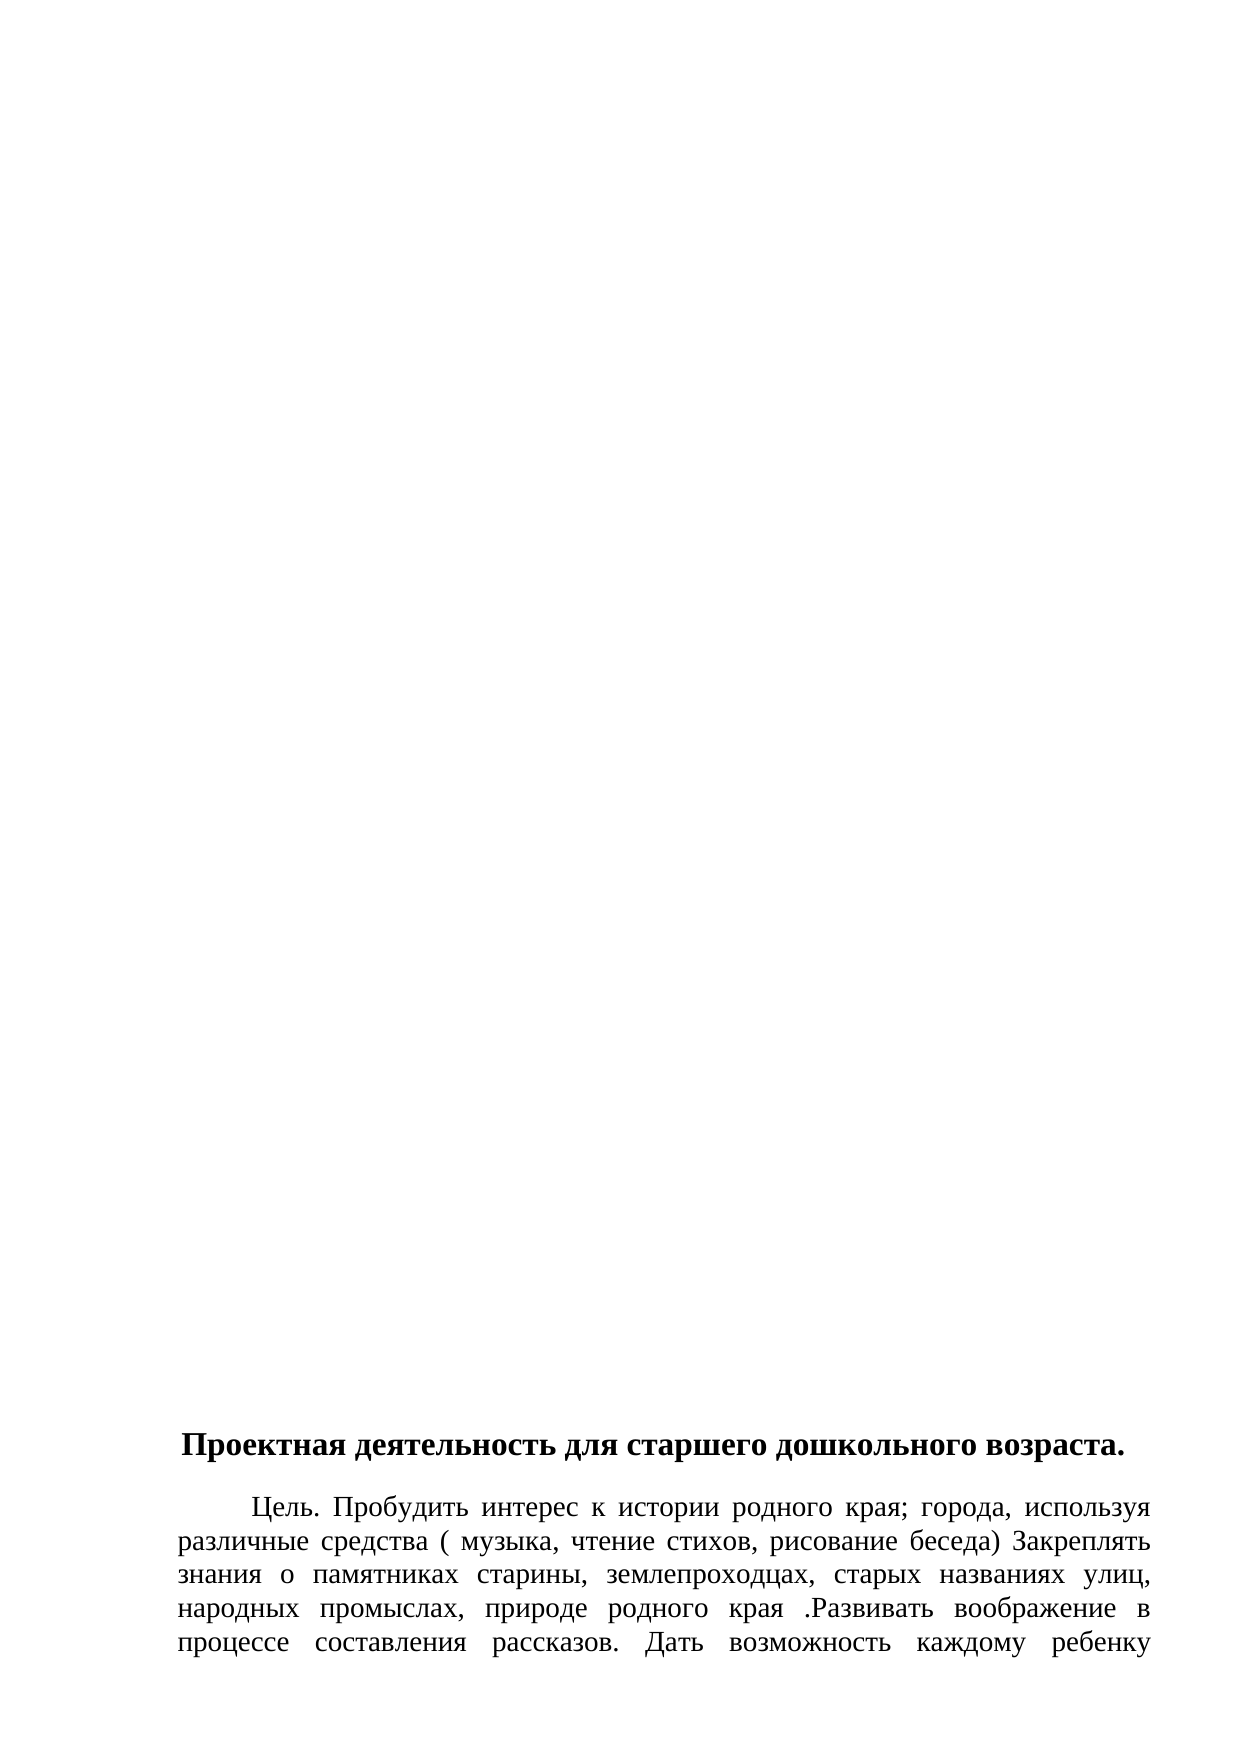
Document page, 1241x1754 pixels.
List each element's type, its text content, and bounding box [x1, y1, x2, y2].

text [177, 1489, 1152, 1657]
text Проектная деятельность для старшего дошкольного возраста. [148, 1425, 1152, 1463]
